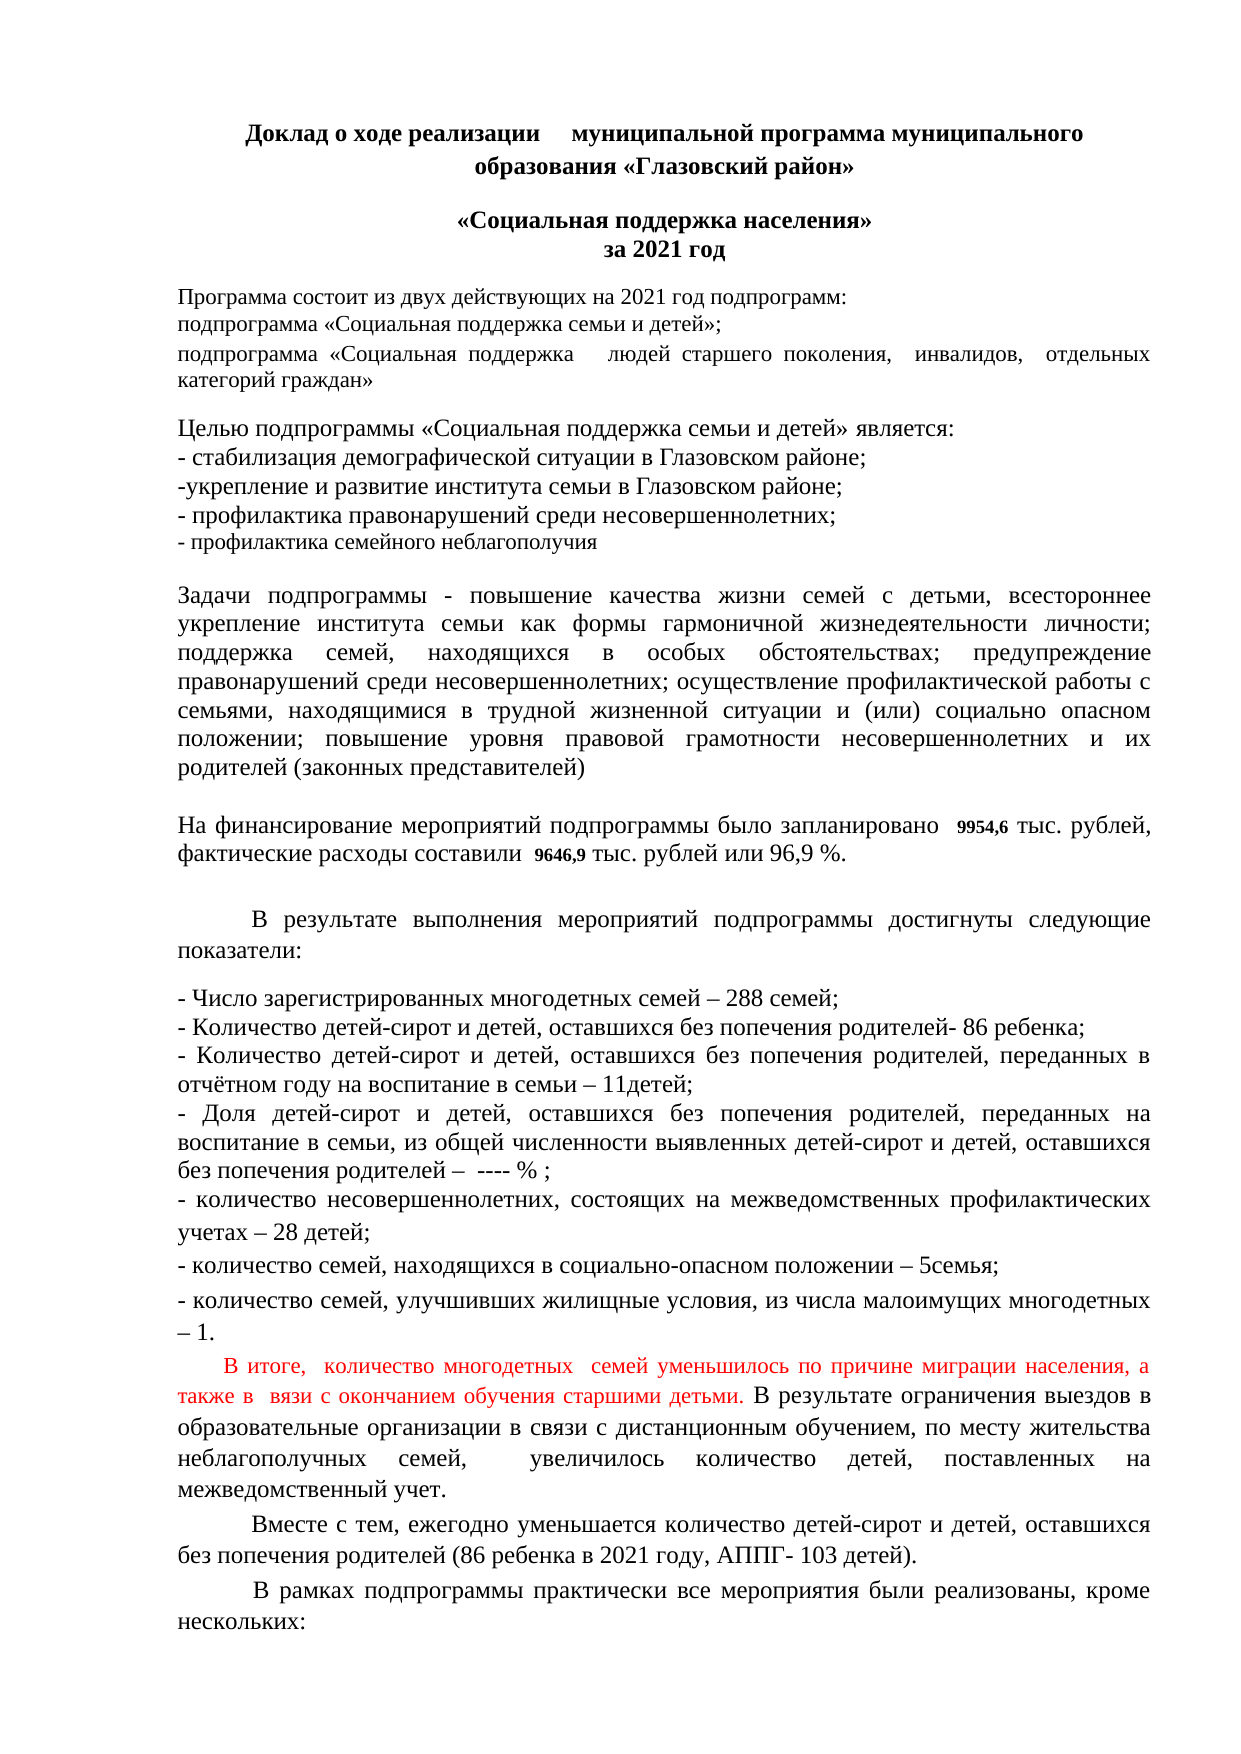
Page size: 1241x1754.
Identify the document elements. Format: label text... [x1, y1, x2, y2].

text На финансирование мероприятий подпрограммы было запланировано 9954,6 тыс. рублей, фактические расходы составили 9646,9 тыс. рублей или 96,9 %. [177, 810, 1152, 867]
text Доклад о ходе реализации муниципальной программа муниципального образования «Глазовский район» [177, 118, 1152, 180]
text подпрограмма «Социальная поддержка людей старшего поколения, инвалидов, отдельных категорий граждан» [177, 340, 1152, 393]
text подпрограмма «Социальная поддержка семьи и детей»; [177, 310, 1152, 336]
text В результате выполнения мероприятий подпрограммы достигнуты следующие показатели: [177, 904, 1152, 964]
text - Доля детей-сирот и детей, оставшихся без попечения родителей, переданных на воспитание в семьи, из общей численности выявленных детей-сирот и детей, оставшихся без попечения родителей – ---- % ; [177, 1098, 1152, 1184]
text - стабилизация демографической ситуации в Глазовском районе; [177, 442, 1152, 471]
text Программа состоит из двух действующих на 2021 год подпрограмм: [177, 283, 1152, 310]
text «Социальная поддержка населения» [177, 205, 1152, 234]
text В рамках подпрограммы практически все мероприятия были реализованы, кроме нескольких: [177, 1575, 1152, 1635]
text Целью подпрограммы «Социальная поддержка семьи и детей» является: [177, 413, 1152, 442]
text - профилактика семейного неблагополучия [177, 528, 1152, 555]
text Вместе с тем, ежегодно уменьшается количество детей-сирот и детей, оставшихся без попечения родителей (86 ребенка в 2021 году, АППГ- 103 детей). [177, 1509, 1152, 1569]
text -укрепление и развитие института семьи в Глазовском районе; [177, 471, 1152, 500]
text - профилактика правонарушений среди несовершеннолетних; [177, 500, 1152, 528]
text - Количество детей-сирот и детей, оставшихся без попечения родителей- 86 ребенка; [177, 1012, 1152, 1041]
text - Количество детей-сирот и детей, оставшихся без попечения родителей, переданных в отчётном году на воспитание в семьи – 11детей; [177, 1041, 1152, 1098]
text - количество несовершеннолетних, состоящих на межведомственных профилактических учетах – 28 детей; [177, 1184, 1152, 1246]
text Задачи подпрограммы - повышение качества жизни семей с детьми, всестороннее укрепление института семьи как формы гармоничной жизнедеятельности личности; поддержка семей, находящихся в особых обстоятельствах; предупреждение правонарушений среди несовершеннолетних; осуществление профилактической работы с семьями, находящимися в трудной жизненной ситуации и (или) социально опасном положении; повышение уровня правовой грамотности несовершеннолетних и их родителей (законных представителей) [177, 580, 1152, 781]
text - количество семей, улучшивших жилищные условия, из числа малоимущих многодетных – 1. [177, 1286, 1152, 1345]
text - количество семей, находящихся в социально-опасном положении – 5семья; [177, 1250, 1152, 1279]
text В итоге, количество многодетных семей уменьшилось по причине миграции населения, а также в вязи с окончанием обучения старшими детьми. В результате ограничения выездов в образовательные организации в связи с дистанционным обучением, по месту жительства неблагополучных семей, увеличилось количество детей, поставленных на межведомственный учет. [177, 1352, 1152, 1502]
text - Число зарегистрированных многодетных семей – 288 семей; [177, 983, 1152, 1012]
text за 2021 год [177, 234, 1152, 262]
